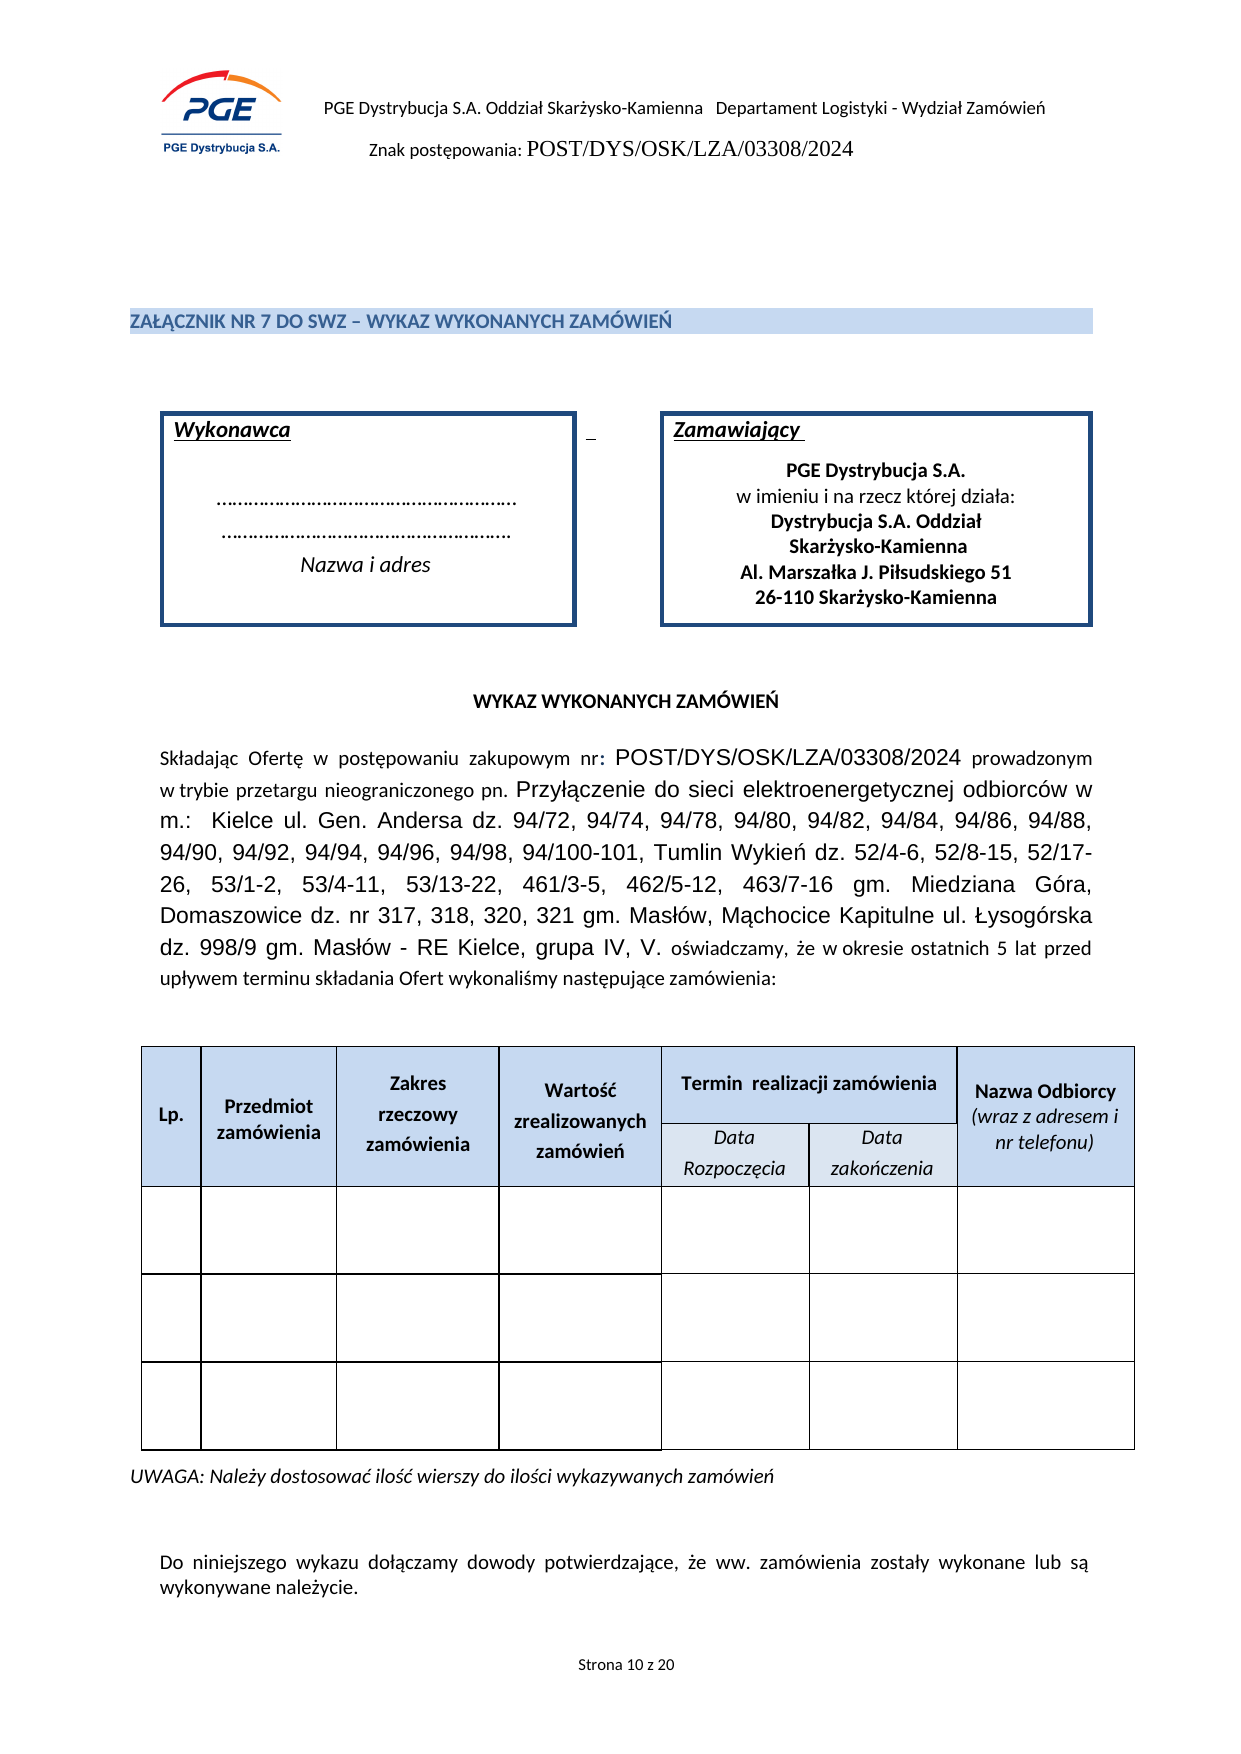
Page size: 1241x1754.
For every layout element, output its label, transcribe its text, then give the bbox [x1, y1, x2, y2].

table_cell [142, 1363, 200, 1449]
table_cell [337, 1363, 498, 1449]
table_cell Data zakończenia [810, 1124, 957, 1186]
table_cell [500, 1275, 661, 1361]
table_cell [810, 1187, 957, 1273]
picture [159, 68, 283, 156]
text WYKAZ WYKONANYCH ZAMÓWIEŃ [159, 688, 1093, 713]
table_cell [500, 1363, 661, 1449]
text UWAGA: Należy dostosować ilość wierszy do ilości wykazywanych zamówień [130, 1463, 1152, 1488]
table_cell [202, 1363, 336, 1449]
text Składając Ofertę w postępowaniu zakupowym nr: prowadzonym w trybie przetargu nieograniczonego pn. oświadczamy, że w okresie ostatnich 5 lat przed upływem terminu składania Ofert wykonaliśmy następujące zamówienia: [159, 744, 1093, 991]
table_cell [142, 1275, 200, 1361]
table_cell [958, 1187, 1134, 1273]
table_cell [142, 1187, 200, 1273]
table_header [577, 411, 660, 622]
table_cell [337, 1275, 498, 1361]
table_cell [202, 1187, 336, 1273]
table_header Lp. [142, 1047, 200, 1186]
table_header Zakres rzeczowy zamówienia [337, 1047, 498, 1186]
table_cell [337, 1187, 498, 1273]
table_header Nazwa Odbiorcy (wraz z adresem i nr telefonu) [958, 1047, 1134, 1186]
table_header Wartość zrealizowanych zamówień [500, 1047, 661, 1186]
table_cell [958, 1274, 1134, 1361]
table_header Wykonawca ………………………………………………… ………………………………………………. Nazwa i adres [164, 416, 572, 622]
table_cell Data Rozpoczęcia [662, 1124, 808, 1186]
table_cell [500, 1187, 661, 1273]
table_cell [662, 1187, 809, 1273]
subtitle ZAŁĄCZNIK NR 7 DO SWZ – WYKAZ WYKONANYCH ZAMÓWIEŃ [130, 308, 1093, 334]
table_header Termin realizacji zamówienia [662, 1047, 956, 1123]
table_cell [202, 1275, 336, 1361]
table_cell [958, 1362, 1134, 1449]
table_header Zamawiający PGE Dystrybucja S.A. w imieniu i na rzecz której działa: Dystrybucja S.A. Oddział Skarżysko-Kamienna Al. Marszałka J. Piłsudskiego 51 26-110 Skarżysko-Kamienna [664, 416, 1088, 622]
table_header Przedmiot zamówienia [202, 1047, 336, 1186]
text Do niniejszego wykazu dołączamy dowody potwierdzające, że ww. zamówienia zostały wykonane lub są wykonywane należycie. [159, 1549, 1090, 1600]
table_cell [810, 1274, 957, 1361]
table_cell [662, 1362, 809, 1449]
table_cell [810, 1362, 957, 1449]
table_cell [662, 1274, 809, 1361]
